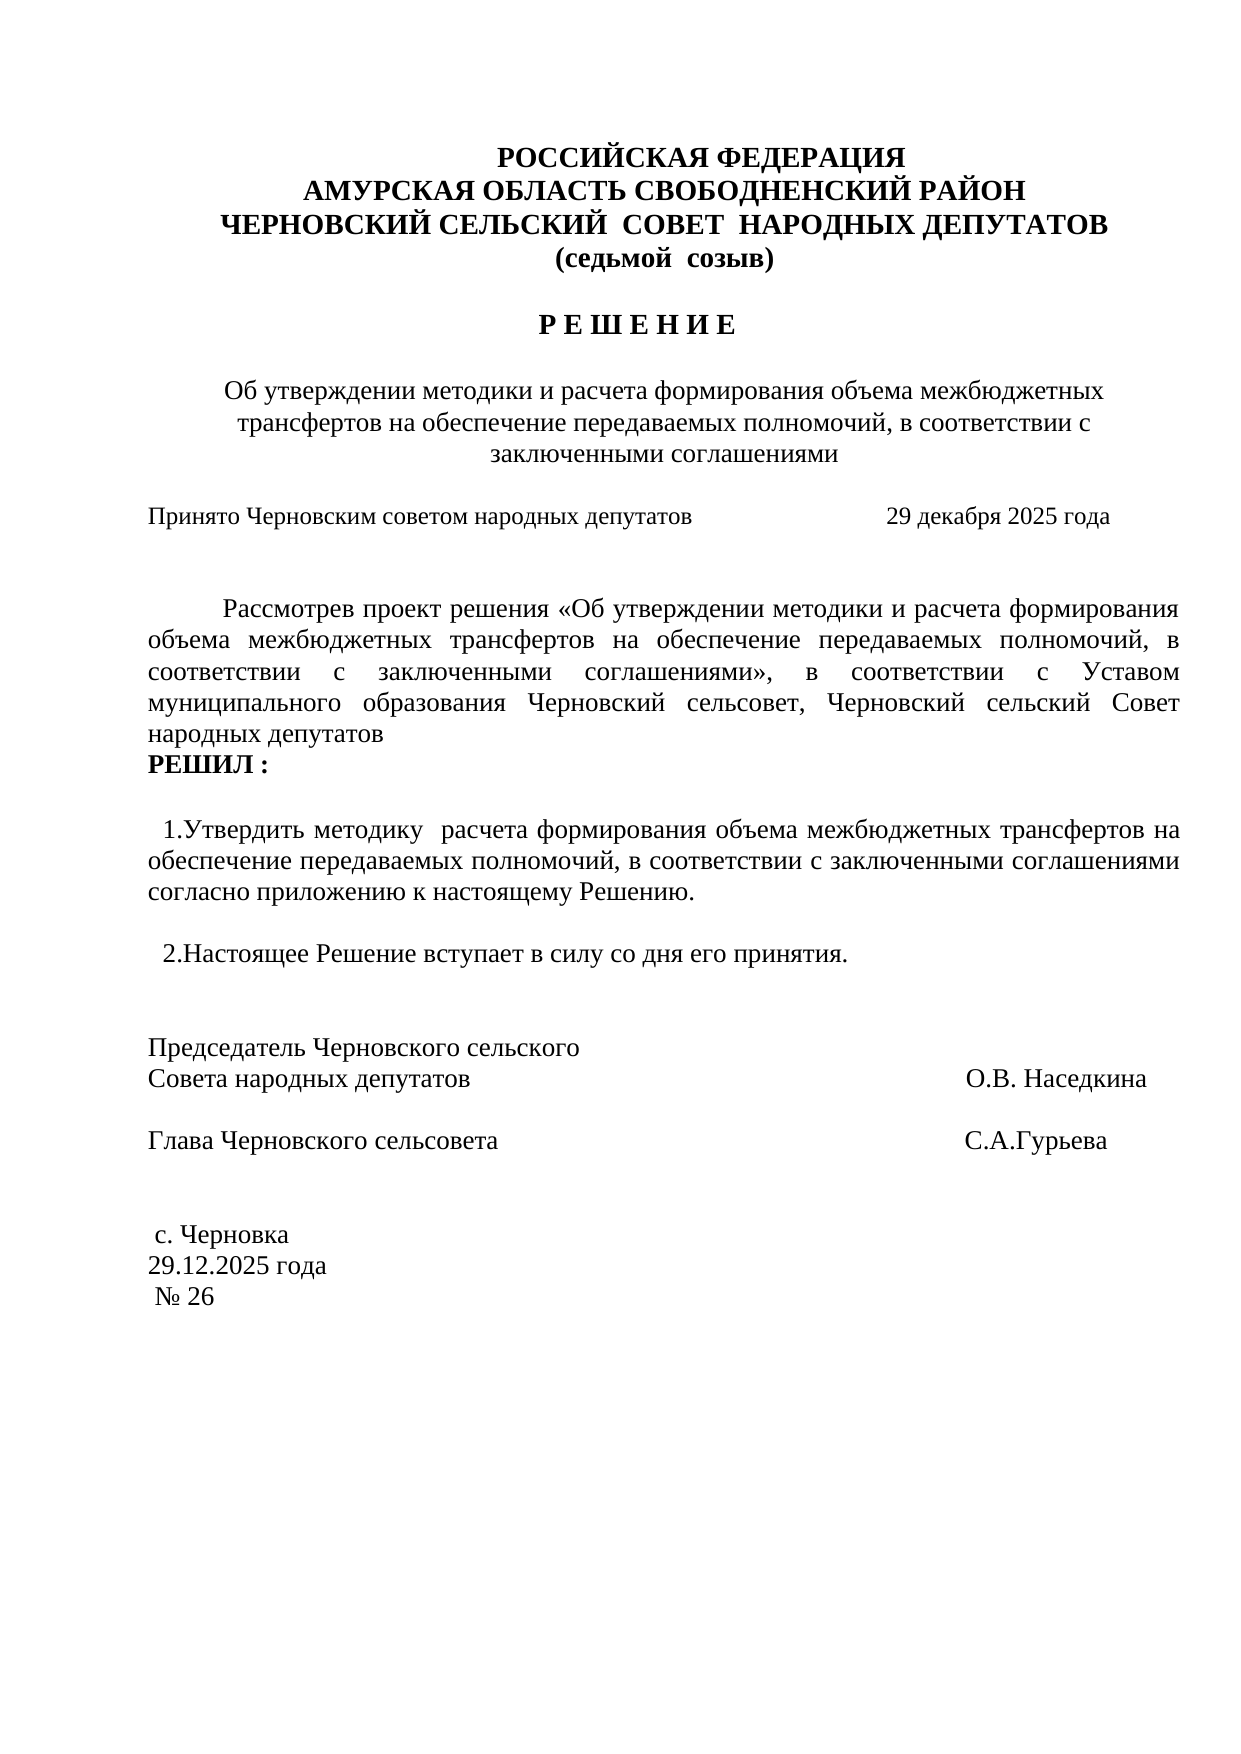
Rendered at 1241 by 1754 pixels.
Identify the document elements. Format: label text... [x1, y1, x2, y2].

text Принято Черновским советом народных депутатов 29 декабря 2025 года [148, 501, 1181, 530]
text Совета народных депутатов О.В. Наседкина [148, 1062, 1181, 1093]
text 1.Утвердить методику расчета формирования объема межбюджетных трансфертов на обеспечение передаваемых полномочий, в соответствии с заключенными соглашениями согласно приложению к настоящему Решению. [148, 813, 1181, 906]
text 2.Настоящее Решение вступает в силу со дня его принятия. [148, 937, 1181, 969]
text Глава Черновского сельсовета С.А.Гурьева [148, 1124, 1181, 1156]
text Рассмотрев проект решения «Об утверждении методики и расчета формирования объема межбюджетных трансфертов на обеспечение передаваемых полномочий, в соответствии с заключенными соглашениями», в соответствии с Уставом муниципального образования Черновский сельсовет, Черновский сельский Совет народных депутатов [148, 592, 1181, 748]
subtitle АМУРСКАЯ ОБЛАСТЬ СВОБОДНЕНСКИЙ РАЙОН [148, 173, 1181, 207]
text (седьмой созыв) [148, 240, 1181, 274]
text 29.12.2025 года [148, 1249, 1181, 1280]
text РОССИЙСКАЯ ФЕДЕРАЦИЯ [148, 140, 1181, 173]
text Председатель Черновского сельского [148, 1031, 1181, 1062]
text Об утверждении методики и расчета формирования объема межбюджетных [148, 374, 1181, 406]
subtitle ЧЕРНОВСКИЙ СЕЛЬСКИЙ СОВЕТ НАРОДНЫХ ДЕПУТАТОВ [148, 207, 1181, 240]
text РЕШИЛ : [148, 748, 1181, 779]
text трансфертов на обеспечение передаваемых полномочий, в соответствии с заключенными соглашениями [148, 406, 1181, 468]
text с. Черновка [148, 1218, 1181, 1249]
text Р Е Ш Е Н И Е [148, 307, 1181, 341]
text № 26 [148, 1280, 1181, 1311]
